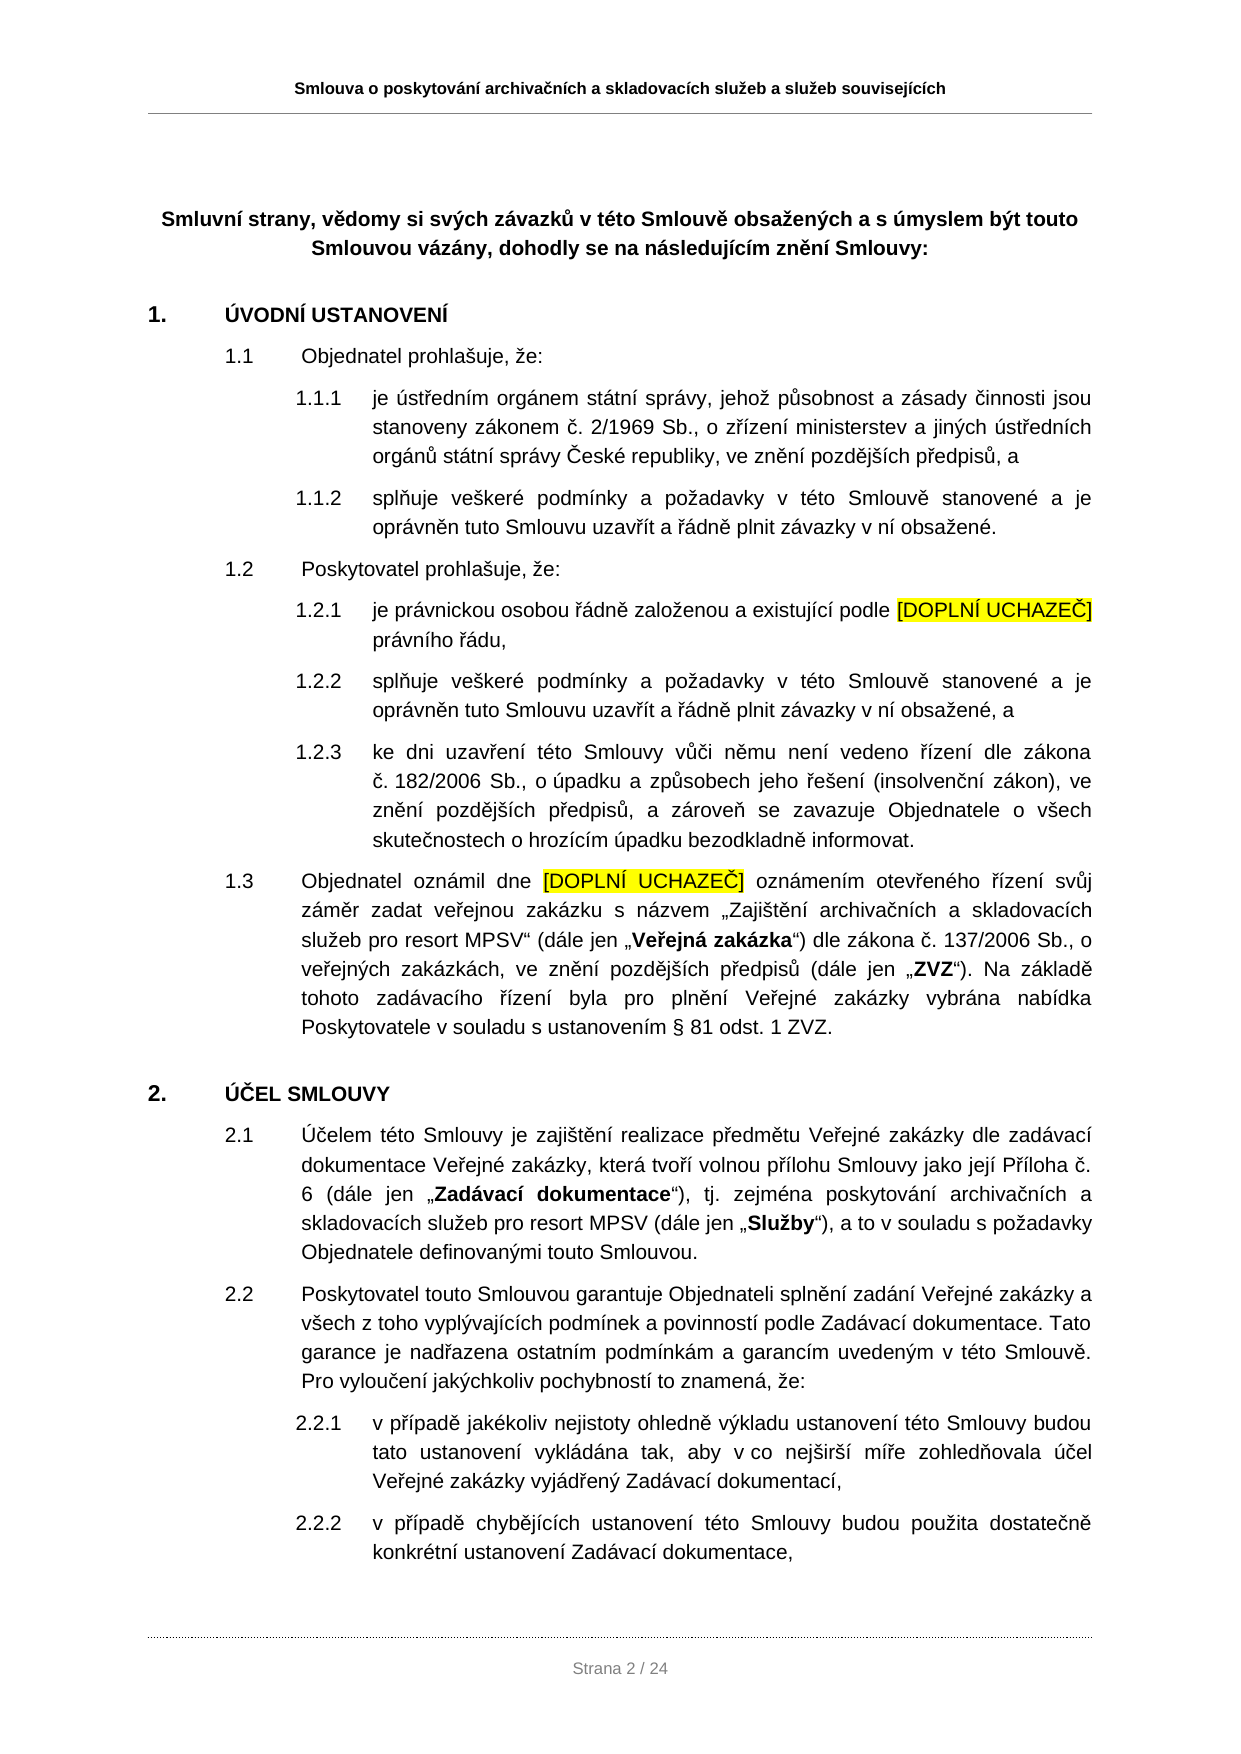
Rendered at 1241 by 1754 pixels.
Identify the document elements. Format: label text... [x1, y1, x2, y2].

text Smluvní strany, vědomy si svých závazků v této Smlouvě obsažených a s úmyslem být touto Smlouvou vázány, dohodly se na následujícím znění Smlouvy: [148, 203, 1092, 261]
list je právnickou osobou řádně založenou a existující podle právního řádu, [295, 594, 1092, 653]
text Objednatel oznámil dne [DOPLNÍ UCHAZEČ] oznámením otevřeného řízení svůj záměr zadat veřejnou zakázku s názvem „Zajištění archivačních a skladovacích služeb pro resort MPSV“ (dále jen „Veřejná zakázka“) dle zákona č. 137/2006 Sb., o veřejných zakázkách, ve znění pozdějších předpisů (dále jen „ZVZ“). Na základě tohoto zadávacího řízení byla pro plnění Veřejné zakázky vybrána nabídka Poskytovatele v souladu s ustanovením § 81 odst. 1 ZVZ. [224, 865, 1092, 1040]
list splňuje veškeré podmínky a požadavky v této Smlouvě stanovené a je oprávněn tuto Smlouvu uzavřít a řádně plnit závazky v ní obsažené, a [295, 665, 1092, 724]
list v případě jakékoliv nejistoty ohledně výkladu ustanovení této Smlouvy budou tato ustanovení vykládána tak, aby v co nejširší míře zohledňovala účel Veřejné zakázky vyjádřený Zadávací dokumentací, [295, 1407, 1092, 1494]
list splňuje veškeré podmínky a požadavky v této Smlouvě stanovené a je oprávněn tuto Smlouvu uzavřít a řádně plnit závazky v ní obsažené. [295, 482, 1092, 540]
list v případě chybějících ustanovení této Smlouvy budou použita dostatečně konkrétní ustanovení Zadávací dokumentace, [295, 1507, 1092, 1565]
text ÚČEL SMLOUVY [148, 1078, 1092, 1107]
text Poskytovatel touto Smlouvou garantuje Objednateli splnění zadání Veřejné zakázky a všech z toho vyplývajících podmínek a povinností podle Zadávací dokumentace. Tato garance je nadřazena ostatním podmínkám a garancím uvedeným v této Smlouvě. Pro vyloučení jakýchkoliv pochybností to znamená, že: [224, 1278, 1092, 1394]
text Poskytovatel prohlašuje, že: [224, 553, 1092, 582]
list je ústředním orgánem státní správy, jehož působnost a zásady činnosti jsou stanoveny zákonem č. 2/1969 Sb., o zřízení ministerstev a jiných ústředních orgánů státní správy České republiky, ve znění pozdějších předpisů, a [295, 382, 1092, 469]
text ÚVODNÍ USTANOVENÍ [148, 299, 1092, 328]
list ke dni uzavření této Smlouvy vůči němu není vedeno řízení dle zákona č. 182/2006 Sb., o úpadku a způsobech jeho řešení (insolvenční zákon), ve znění pozdějších předpisů, a zároveň se zavazuje Objednatele o všech skutečnostech o hrozícím úpadku bezodkladně informovat. [295, 736, 1092, 853]
text Objednatel prohlašuje, že: [224, 340, 1092, 369]
text Účelem této Smlouvy je zajištění realizace předmětu Veřejné zakázky dle zadávací dokumentace Veřejné zakázky, která tvoří volnou přílohu Smlouvy jako její Příloha č. 6 (dále jen „Zadávací dokumentace“), tj. zejména poskytování archivačních a skladovacích služeb pro resort MPSV (dále jen „Služby“), a to v souladu s požadavky Objednatele definovanými touto Smlouvou. [224, 1119, 1092, 1265]
